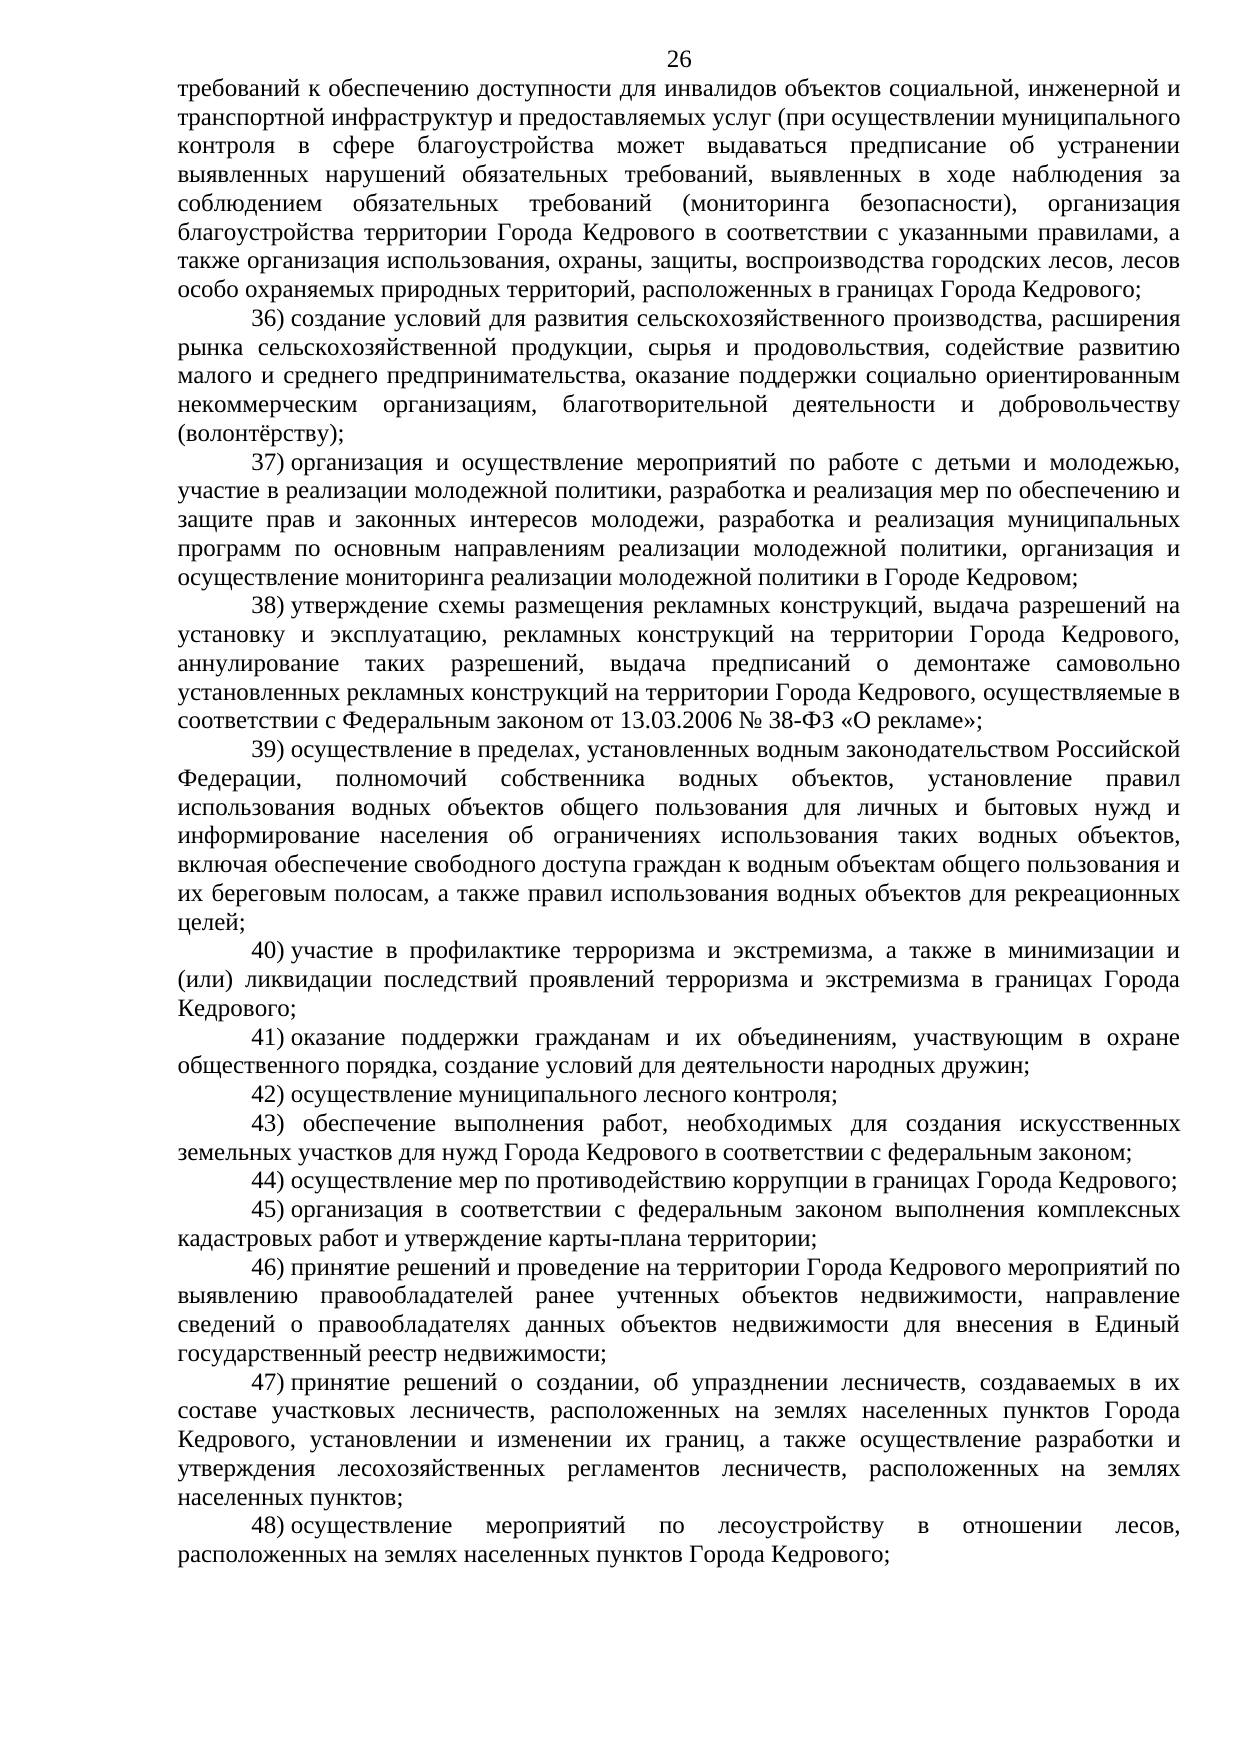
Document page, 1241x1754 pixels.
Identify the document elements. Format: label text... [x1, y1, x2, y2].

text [177, 73, 1181, 303]
text 41) оказание поддержки гражданам и их объединениям, участвующим в охране общественного порядка, создание условий для деятельности народных дружин; [177, 1022, 1181, 1079]
text 45) организация в соответствии с федеральным законом выполнения комплексных кадастровых работ и утверждение карты-плана территории; [177, 1194, 1181, 1252]
text 44) осуществление мер по противодействию коррупции в границах Города Кедрового; [177, 1166, 1181, 1194]
text 37) организация и осуществление мероприятий по работе с детьми и молодежью, участие в реализации молодежной политики, разработка и реализация мер по обеспечению и защите прав и законных интересов молодежи, разработка и реализация муниципальных программ по основным направлениям реализации молодежной политики, организация и осуществление мониторинга реализации молодежной политики в Городе Кедровом; [177, 447, 1181, 591]
text 43) обеспечение выполнения работ, необходимых для создания искусственных земельных участков для нужд Города Кедрового в соответствии с федеральным законом; [177, 1108, 1181, 1166]
text 42) осуществление муниципального лесного контроля; [177, 1079, 1181, 1108]
text 40) участие в профилактике терроризма и экстремизма, а также в минимизации и (или) ликвидации последствий проявлений терроризма и экстремизма в границах Города Кедрового; [177, 936, 1181, 1022]
text 39) осуществление в пределах, установленных водным законодательством Российской Федерации, полномочий собственника водных объектов, установление правил использования водных объектов общего пользования для личных и бытовых нужд и информирование населения об ограничениях использования таких водных объектов, включая обеспечение свободного доступа граждан к водным объектам общего пользования и их береговым полосам, а также правил использования водных объектов для рекреационных целей; [177, 734, 1181, 936]
text 46) принятие решений и проведение на территории Города Кедрового мероприятий по выявлению правообладателей ранее учтенных объектов недвижимости, направление сведений о правообладателях данных объектов недвижимости для внесения в Единый государственный реестр недвижимости; [177, 1252, 1181, 1367]
text 48) осуществление мероприятий по лесоустройству в отношении лесов, расположенных на землях населенных пунктов Города Кедрового; [177, 1511, 1181, 1568]
text 36) создание условий для развития сельскохозяйственного производства, расширения рынка сельскохозяйственной продукции, сырья и продовольствия, содействие развитию малого и среднего предпринимательства, оказание поддержки социально ориентированным некоммерческим организациям, благотворительной деятельности и добровольчеству (волонтёрству); [177, 303, 1181, 447]
text 38) утверждение схемы размещения рекламных конструкций, выдача разрешений на установку и эксплуатацию, рекламных конструкций на территории Города Кедрового, аннулирование таких разрешений, выдача предписаний о демонтаже самовольно установленных рекламных конструкций на территории Города Кедрового, осуществляемые в соответствии с Федеральным законом от 13.03.2006 № 38-ФЗ «О рекламе»; [177, 591, 1181, 734]
text 47) принятие решений о создании, об упразднении лесничеств, создаваемых в их составе участковых лесничеств, расположенных на землях населенных пунктов Города Кедрового, установлении и изменении их границ, а также осуществление разработки и утверждения лесохозяйственных регламентов лесничеств, расположенных на землях населенных пунктов; [177, 1367, 1181, 1511]
